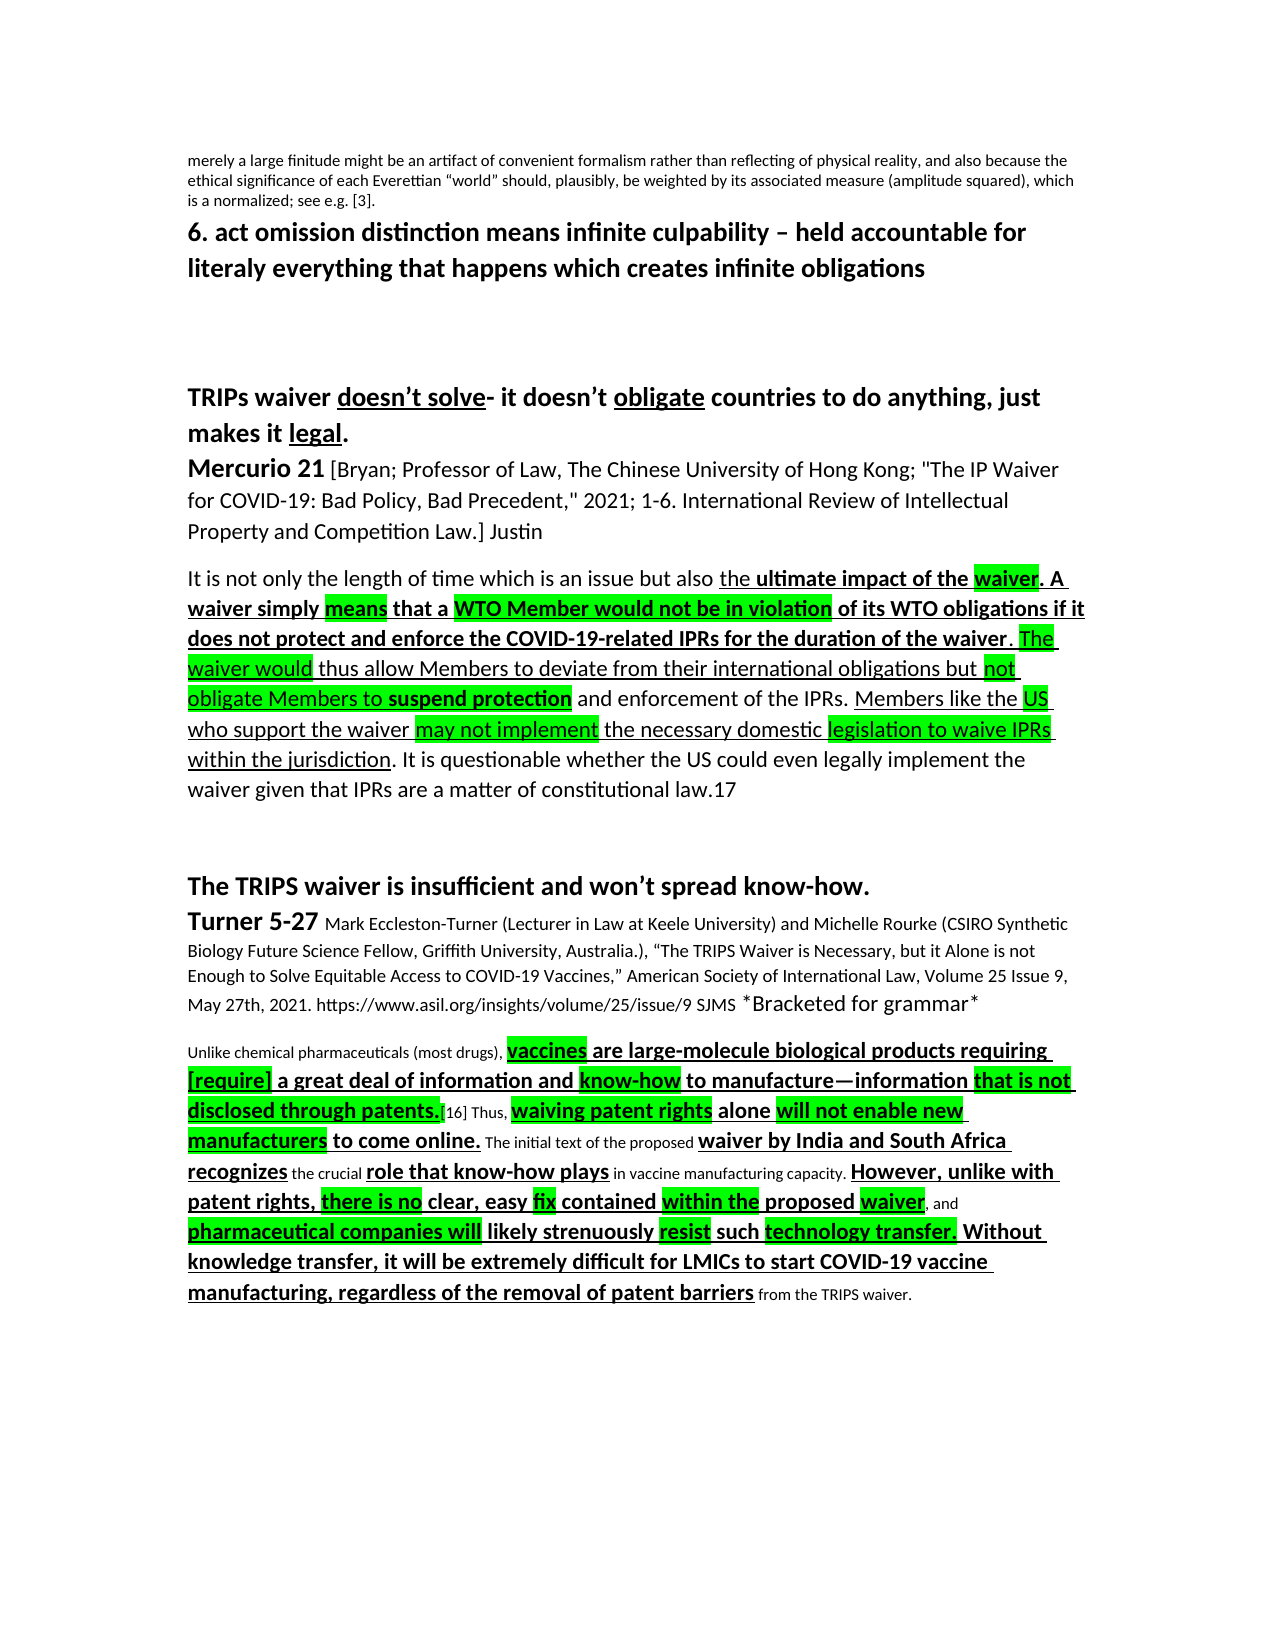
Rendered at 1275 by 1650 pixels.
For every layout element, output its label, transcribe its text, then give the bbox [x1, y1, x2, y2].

text It is not only the length of time which is an issue but also the ultimate impact of the waiver. A waiver simply means that a WTO Member would not be in violation of its WTO obligations if it does not protect and enforce the COVID-19-related IPRs for the duration of the waiver. The waiver would thus allow Members to deviate from their international obligations but not obligate Members to suspend protection and enforcement of the IPRs. Members like the US who support the waiver may not implement the necessary domestic legislation to waive IPRs within the jurisdiction. It is questionable whether the US could even legally implement the waiver given that IPRs are a matter of constitutional law.17 [187, 564, 1087, 803]
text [187, 150, 1087, 211]
subtitle The TRIPS waiver is insufficient and won’t spread know-how. [187, 869, 1087, 902]
text Turner 5-27 Mark Eccleston-Turner (Lecturer in Law at Keele University) and Michelle Rourke (CSIRO Synthetic Biology Future Science Fellow, Griffith University, Australia.), “The TRIPS Waiver is Necessary, but it Alone is not Enough to Solve Equitable Access to COVID-19 Vaccines,” American Society of International Law, Volume 25 Issue 9, May 27th, 2021. https://www.asil.org/insights/volume/25/issue/9 SJMS *Bracketed for grammar* [187, 904, 1087, 1017]
text Unlike chemical pharmaceuticals (most drugs), vaccines are large-molecule biological products requiring [require] a great deal of information and know-how to manufacture—information that is not disclosed through patents.[16] Thus, waiving patent rights alone will not enable new manufacturers to come online. The initial text of the proposed waiver by India and South Africa recognizes the crucial role that know-how plays in vaccine manufacturing capacity. However, unlike with patent rights, there is no clear, easy fix contained within the proposed waiver, and pharmaceutical companies will likely strenuously resist such technology transfer. Without knowledge transfer, it will be extremely difficult for LMICs to start COVID-19 vaccine manufacturing, regardless of the removal of patent barriers from the TRIPS waiver. [187, 1036, 1087, 1306]
subtitle TRIPs waiver doesn’t solve- it doesn’t obligate countries to do anything, just makes it legal. [187, 380, 1087, 449]
text Mercurio 21 [Bryan; Professor of Law, The Chinese University of Hong Kong; "The IP Waiver for COVID-19: Bad Policy, Bad Precedent," 2021; 1-6. International Review of Intellectual Property and Competition Law.] Justin [187, 451, 1087, 545]
subtitle 6. act omission distinction means infinite culpability – held accountable for literaly everything that happens which creates infinite obligations [187, 215, 1087, 284]
